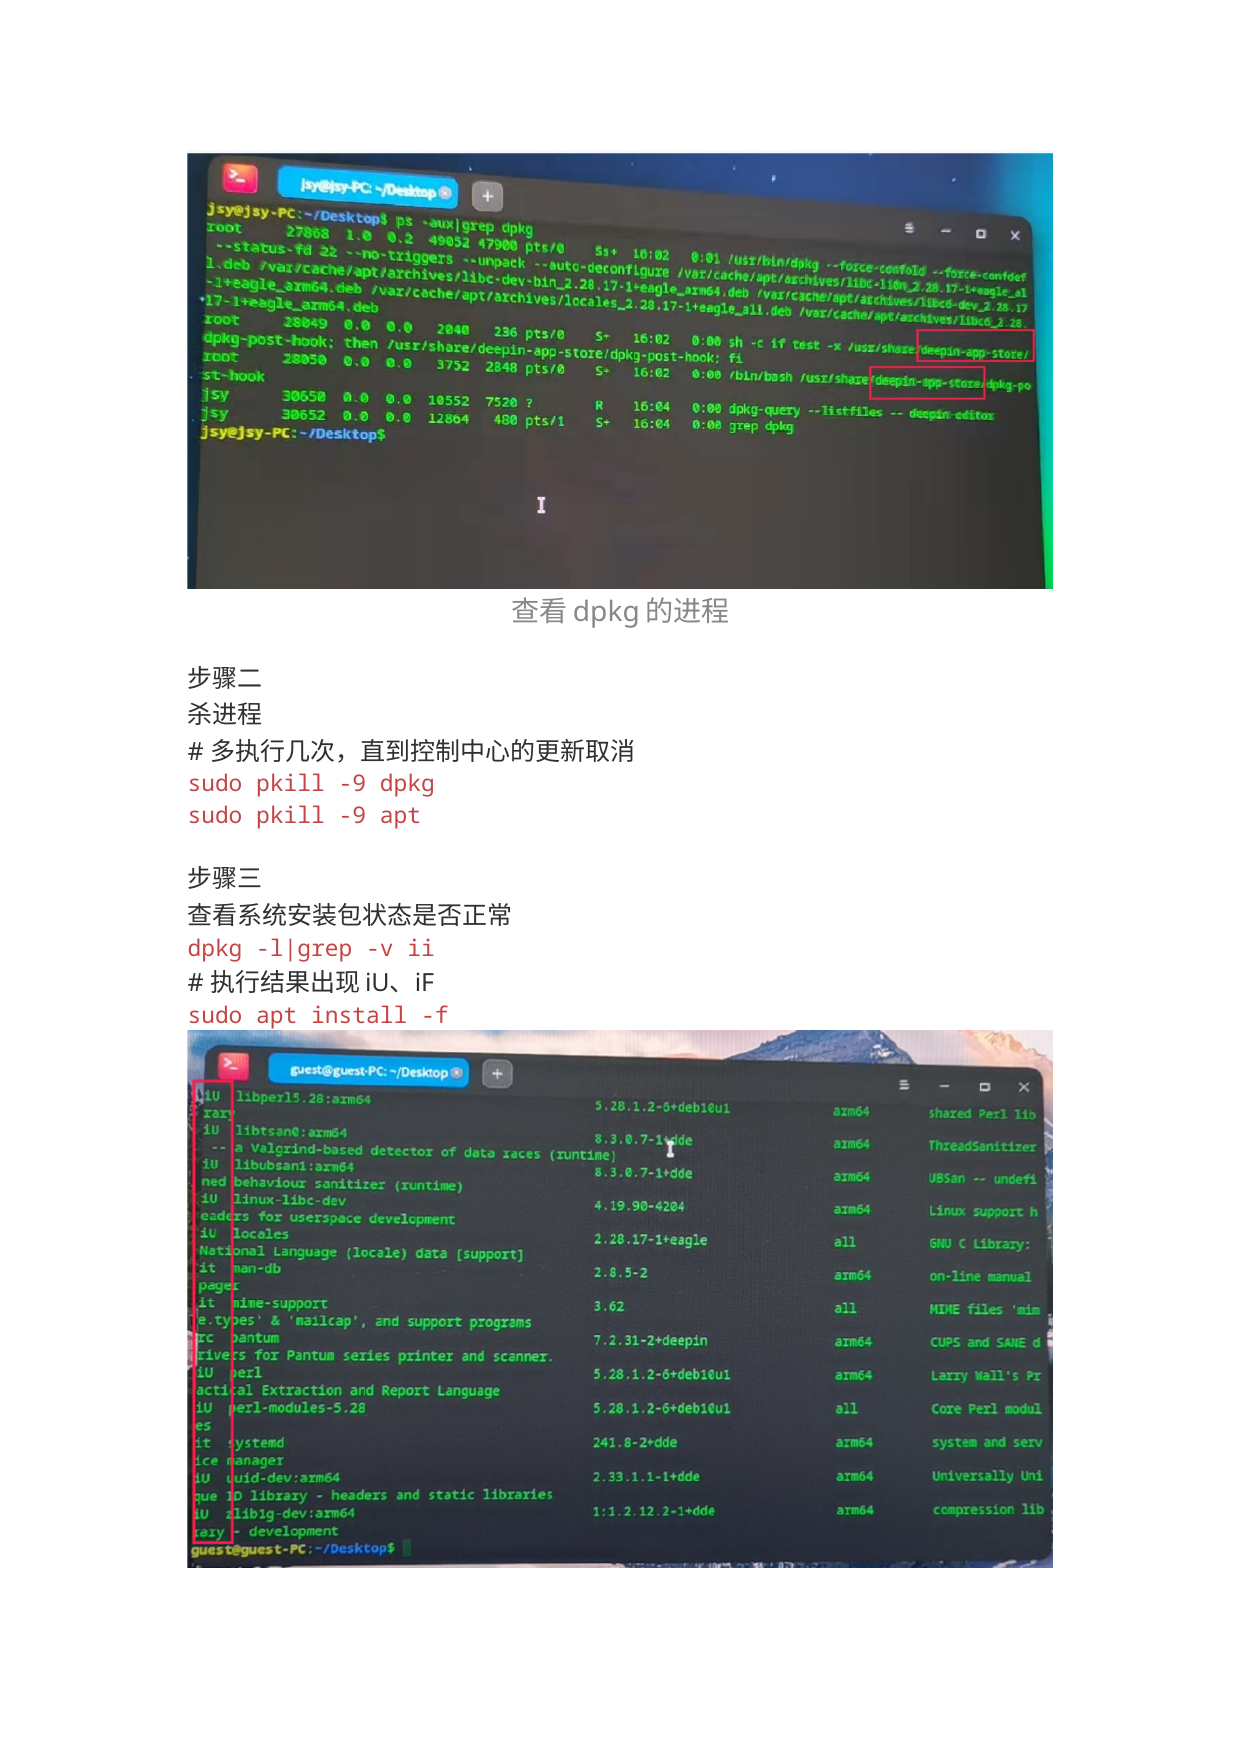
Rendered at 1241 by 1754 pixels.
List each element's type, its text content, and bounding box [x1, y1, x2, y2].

text 查看系统安装包状态是否正常 [187, 895, 1053, 931]
text 步骤三 [187, 859, 1053, 895]
picture [187, 1030, 1053, 1568]
text 杀进程 [187, 695, 1053, 731]
text sudo pkill -9 apt [187, 798, 1053, 830]
text dpkg -l|grep -v ii [187, 931, 1053, 963]
text sudo apt install -f [187, 999, 1053, 1030]
text # 执行结果出现iU、iF [187, 963, 1053, 999]
text 查看dpkg的进程 [187, 589, 1053, 629]
text 步骤二 [187, 658, 1053, 695]
picture [187, 150, 1053, 589]
text sudo pkill -9 dpkg [187, 767, 1053, 798]
text # 多执行几次，直到控制中心的更新取消 [187, 731, 1053, 767]
